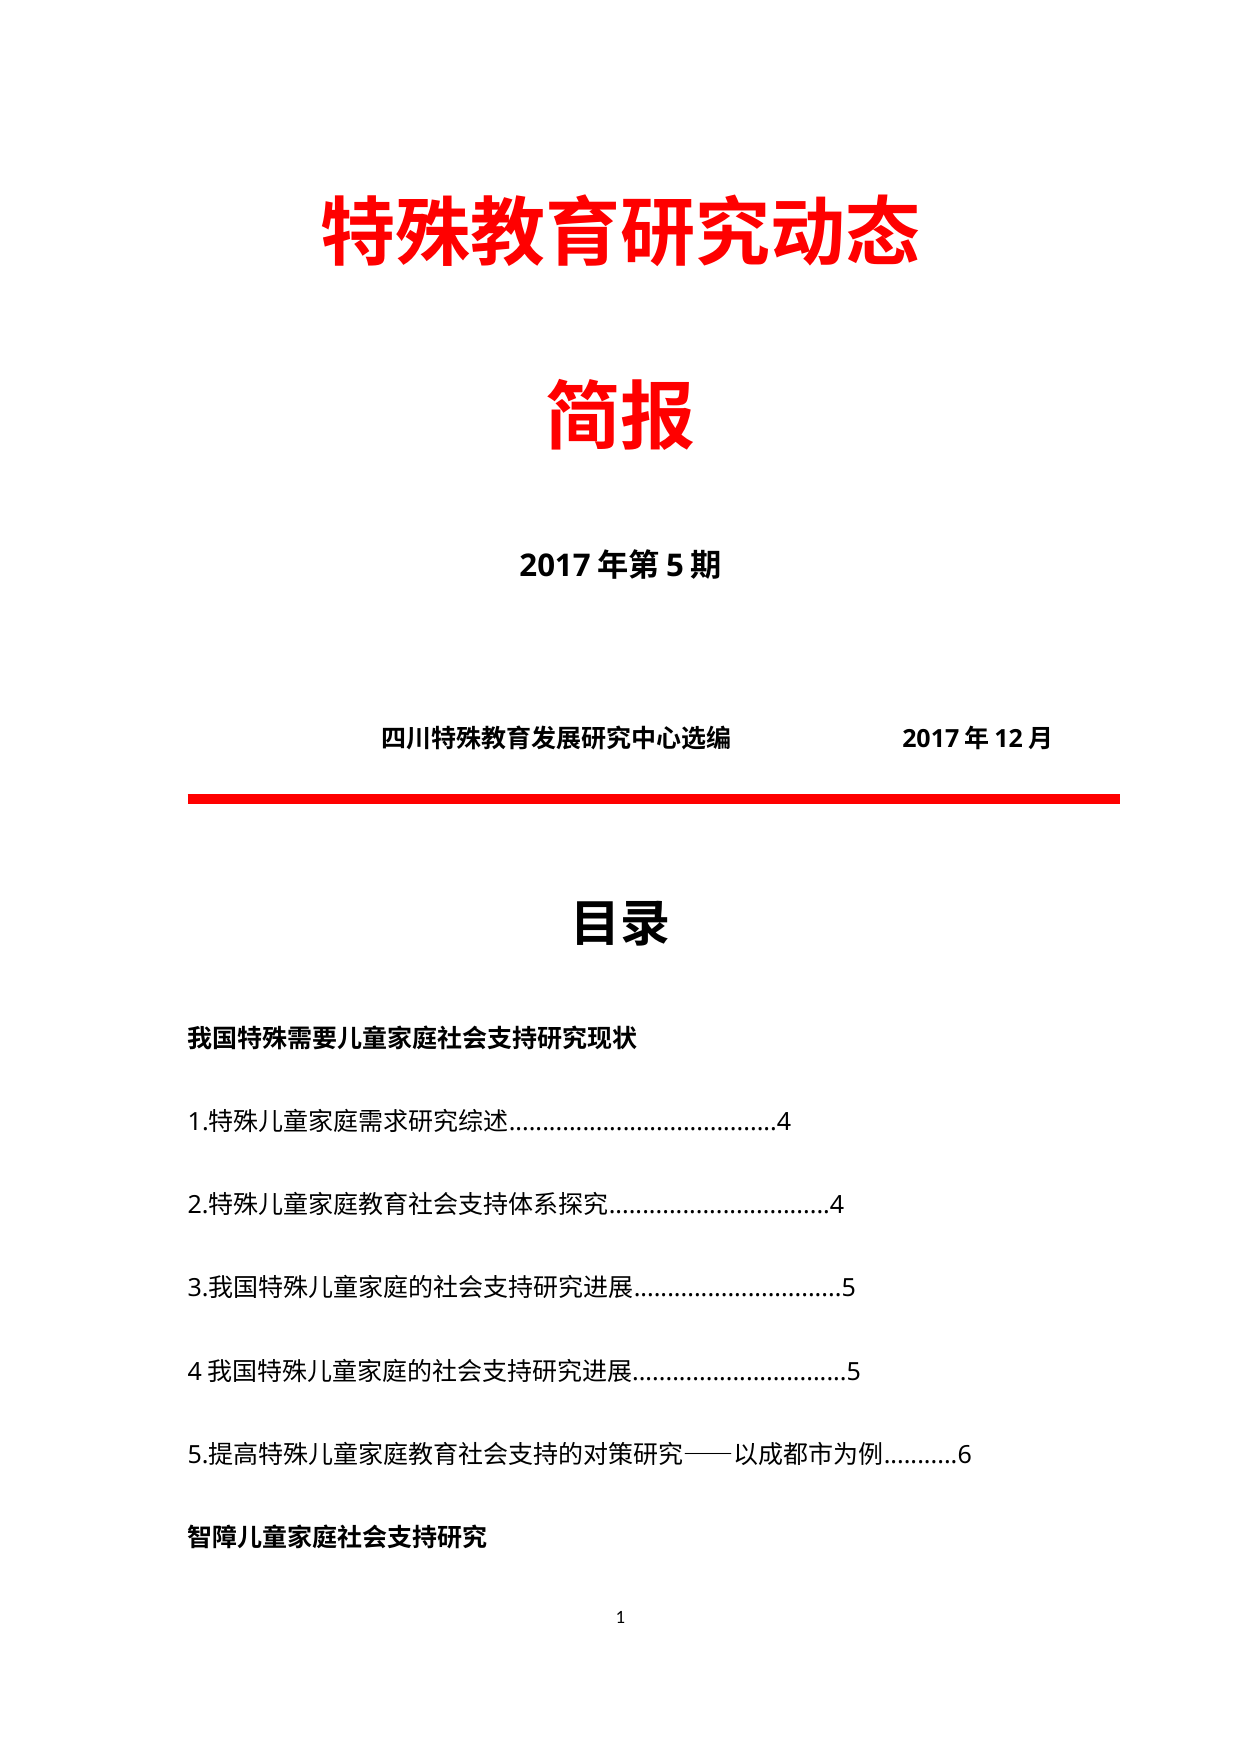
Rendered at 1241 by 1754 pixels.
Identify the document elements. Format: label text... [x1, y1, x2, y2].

text 智障儿童家庭社会支持研究 [187, 1503, 1053, 1568]
text 目录 [187, 870, 1053, 968]
text 3.我国特殊儿童家庭的社会支持研究进展...............................5 [187, 1253, 1053, 1318]
text 2017年第5期 [187, 531, 1053, 596]
text 四川特殊教育发展研究中心选编 2017年12月 [187, 704, 1053, 769]
text 2.特殊儿童家庭教育社会支持体系探究.................................4 [187, 1170, 1053, 1235]
text 我国特殊需要儿童家庭社会支持研究现状 [187, 1004, 1053, 1069]
text 1.特殊儿童家庭需求研究综述........................................4 [187, 1087, 1053, 1152]
text 4我国特殊儿童家庭的社会支持研究进展................................5 [187, 1337, 1053, 1402]
text 特殊教育研究动态 [187, 162, 1053, 292]
text 5.提高特殊儿童家庭教育社会支持的对策研究——以成都市为例...........6 [187, 1420, 1053, 1485]
text 简报 [187, 346, 1053, 476]
